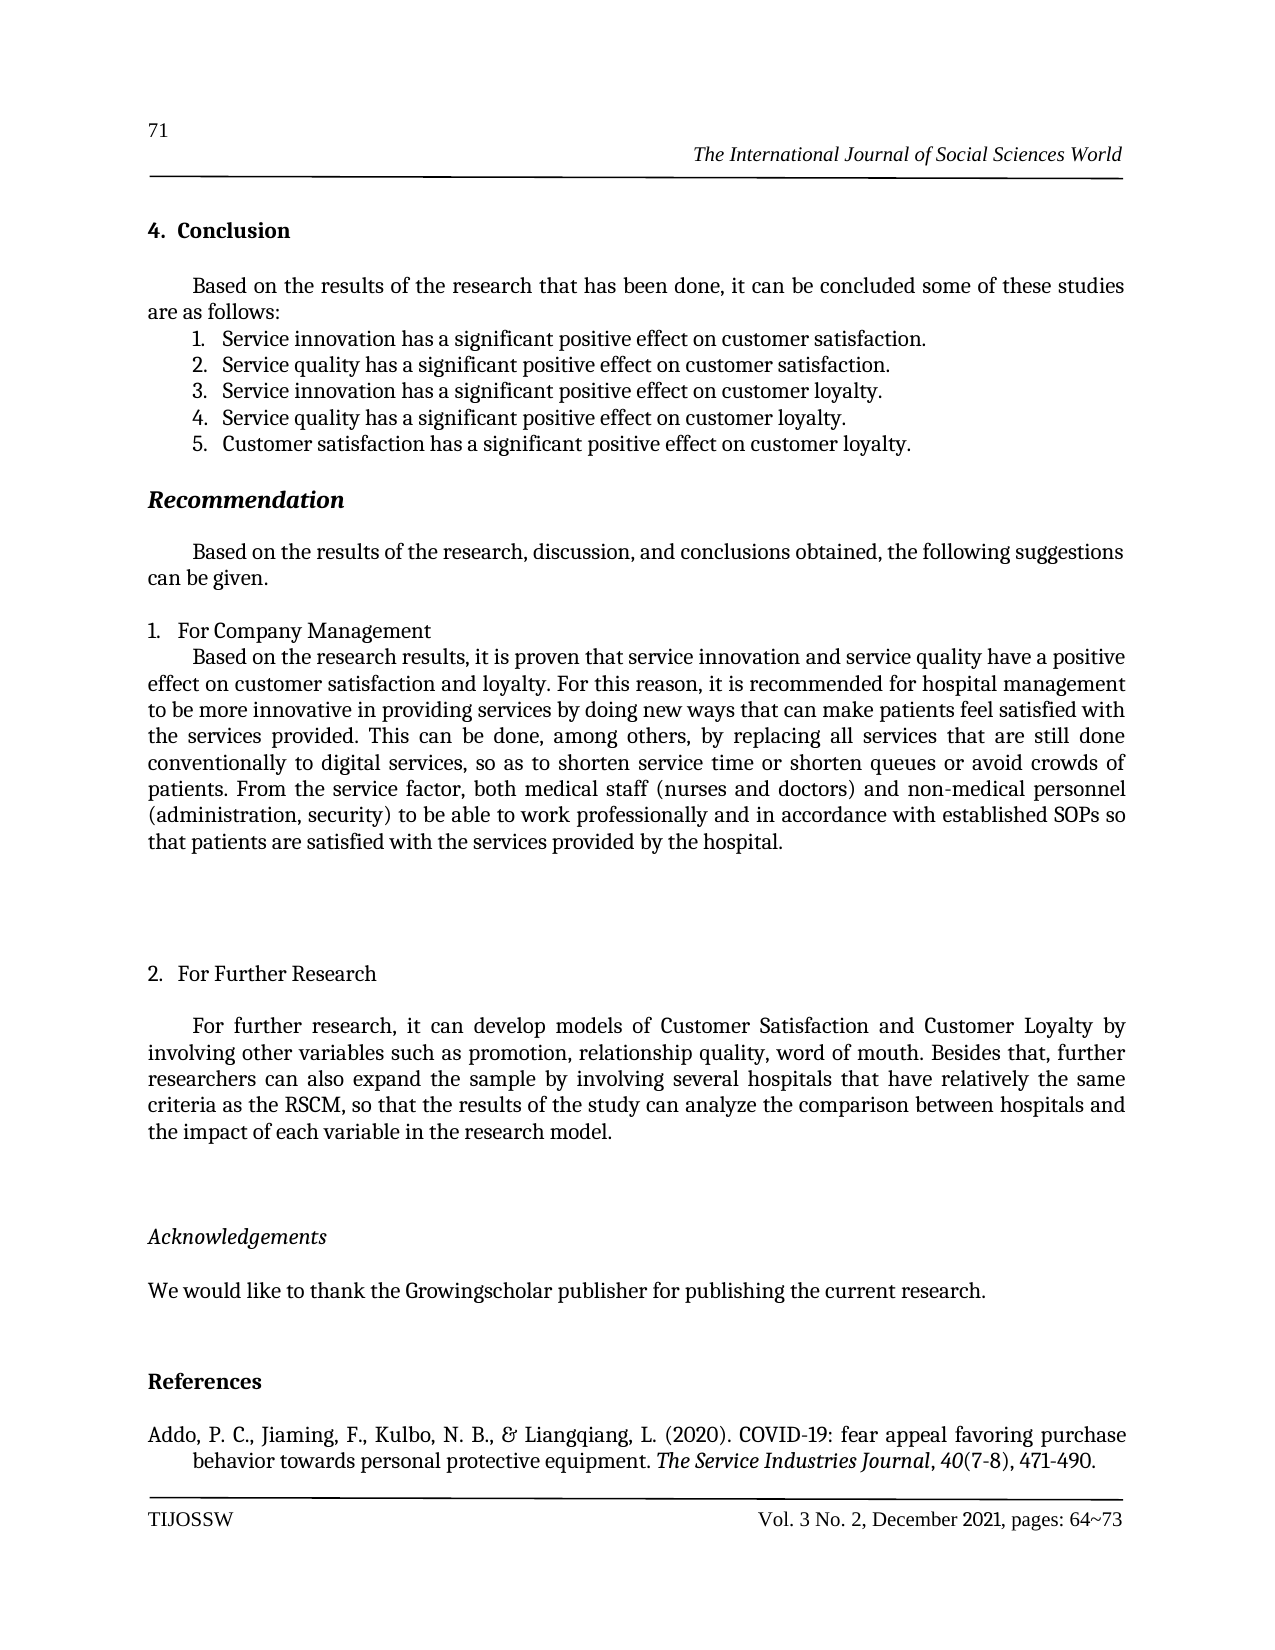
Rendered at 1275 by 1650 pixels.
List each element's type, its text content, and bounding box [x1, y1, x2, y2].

list Service quality has a significant positive effect on customer loyalty. [148, 404, 1127, 431]
text For further research, it can develop models of Customer Satisfaction and Customer Loyalty by involving other variables such as promotion, relationship quality, word of mouth. Besides that, further researchers can also expand the sample by involving several hospitals that have relatively the same criteria as the RSCM, so that the results of the study can analyze the comparison between hospitals and the impact of each variable in the research model. [148, 1013, 1127, 1145]
list For Further Research [148, 960, 1127, 987]
text Based on the research results, it is proven that service innovation and service quality have a positive effect on customer satisfaction and loyalty. For this reason, it is recommended for hospital management to be more innovative in providing services by doing new ways that can make patients feel satisfied with the services provided. This can be done, among others, by replacing all services that are still done conventionally to digital services, so as to shorten service time or shorten queues or avoid crowds of patients. From the service factor, both medical staff (nurses and doctors) and non-medical personnel (administration, security) to be able to work professionally and in accordance with established SOPs so that patients are satisfied with the services provided by the hospital. [148, 644, 1127, 855]
list Service innovation has a significant positive effect on customer satisfaction. [148, 325, 1127, 352]
list Service innovation has a significant positive effect on customer loyalty. [148, 378, 1127, 404]
text 4. Conclusion [148, 218, 1127, 244]
list For Company Management [148, 618, 1127, 644]
text References [148, 1369, 1127, 1395]
list Service quality has a significant positive effect on customer satisfaction. [148, 352, 1127, 378]
list Customer satisfaction has a significant positive effect on customer loyalty. [148, 431, 1127, 457]
text Recommendation [148, 486, 1127, 515]
text Acknowledgements [148, 1224, 1127, 1250]
text Based on the results of the research, discussion, and conclusions obtained, the following suggestions can be given. [148, 539, 1127, 591]
text We would like to thank the Growingscholar publisher for publishing the current research. [148, 1277, 1127, 1303]
text Addo, P. C., Jiaming, F., Kulbo, N. B., & Liangqiang, L. (2020). COVID-19: fear appeal favoring purchase behavior towards personal protective equipment. The Service Industries Journal, 40(7-8), 471-490. [148, 1421, 1127, 1474]
text Based on the results of the research that has been done, it can be concluded some of these studies are as follows: [148, 273, 1127, 325]
